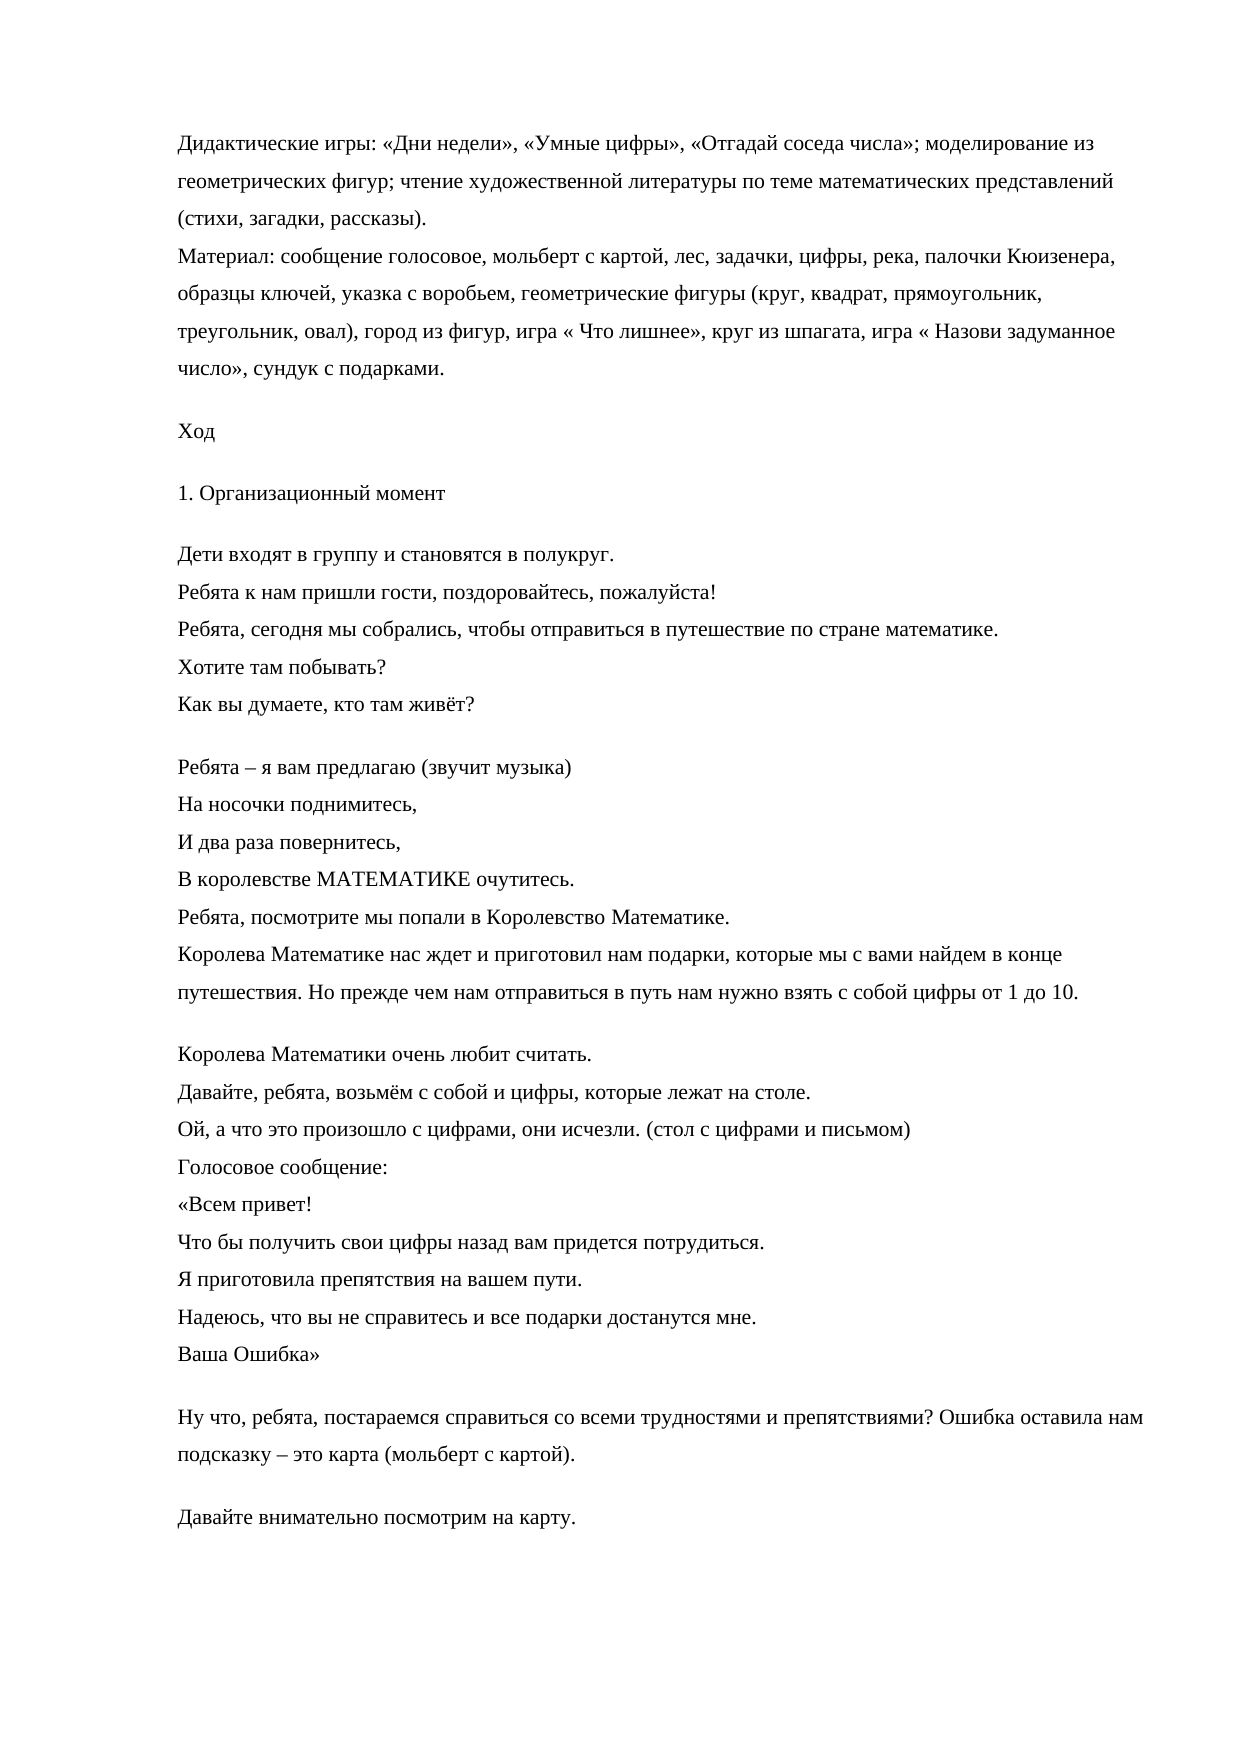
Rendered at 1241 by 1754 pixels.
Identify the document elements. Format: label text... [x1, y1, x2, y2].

text В королевстве МАТЕМАТИКЕ очутитесь. [177, 854, 1152, 892]
text Королева Математики очень любит считать. [177, 1029, 1152, 1067]
text Ребята, сегодня мы собрались, чтобы отправиться в путешествие по стране математике. [177, 604, 1152, 642]
text Ребята, посмотрите мы попали в Королевство Математике. [177, 892, 1152, 929]
text Ваша Ошибка» [177, 1329, 1152, 1367]
text Ход [177, 406, 1152, 443]
text 1. Организационный момент [177, 468, 1152, 506]
text На носочки поднимитесь, [177, 779, 1152, 817]
text Как вы думаете, кто там живёт? [177, 679, 1152, 717]
text Ой, а что это произошло с цифрами, они исчезли. (стол с цифрами и письмом) [177, 1104, 1152, 1142]
text Я приготовила препятствия на вашем пути. [177, 1254, 1152, 1292]
text Королева Математике нас ждет и приготовил нам подарки, которые мы с вами найдем в конце путешествия. Но прежде чем нам отправиться в путь нам нужно взять с собой цифры от 1 до 10. [177, 929, 1152, 1004]
text Что бы получить свои цифры назад вам придется потрудиться. [177, 1217, 1152, 1254]
text Ребята к нам пришли гости, поздоровайтесь, пожалуйста! [177, 567, 1152, 604]
text Материал: сообщение голосовое, мольберт с картой, лес, задачки, цифры, река, палочки Кюизенера, образцы ключей, указка с воробьем, геометрические фигуры (круг, квадрат, прямоугольник, треугольник, овал), город из фигур, игра « Что лишнее», круг из шпагата, игра « Назови задуманное число», сундук с подарками. [177, 231, 1152, 381]
text Давайте, ребята, возьмём с собой и цифры, которые лежат на столе. [177, 1067, 1152, 1104]
text Ну что, ребята, постараемся справиться со всеми трудностями и препятствиями? Ошибка оставила нам подсказку – это карта (мольберт с картой). [177, 1392, 1152, 1467]
text Хотите там побывать? [177, 642, 1152, 679]
text И два раза повернитесь, [177, 817, 1152, 854]
text Голосовое сообщение: [177, 1142, 1152, 1179]
text Надеюсь, что вы не справитесь и все подарки достанутся мне. [177, 1292, 1152, 1329]
text Давайте внимательно посмотрим на карту. [177, 1492, 1152, 1529]
text «Всем привет! [177, 1179, 1152, 1217]
text Дидактические игры: «Дни недели», «Умные цифры», «Отгадай соседа числа»; моделирование из геометрических фигур; чтение художественной литературы по теме математических представлений (стихи, загадки, рассказы). [177, 118, 1152, 231]
text Ребята – я вам предлагаю (звучит музыка) [177, 742, 1152, 779]
text Дети входят в группу и становятся в полукруг. [177, 529, 1152, 567]
